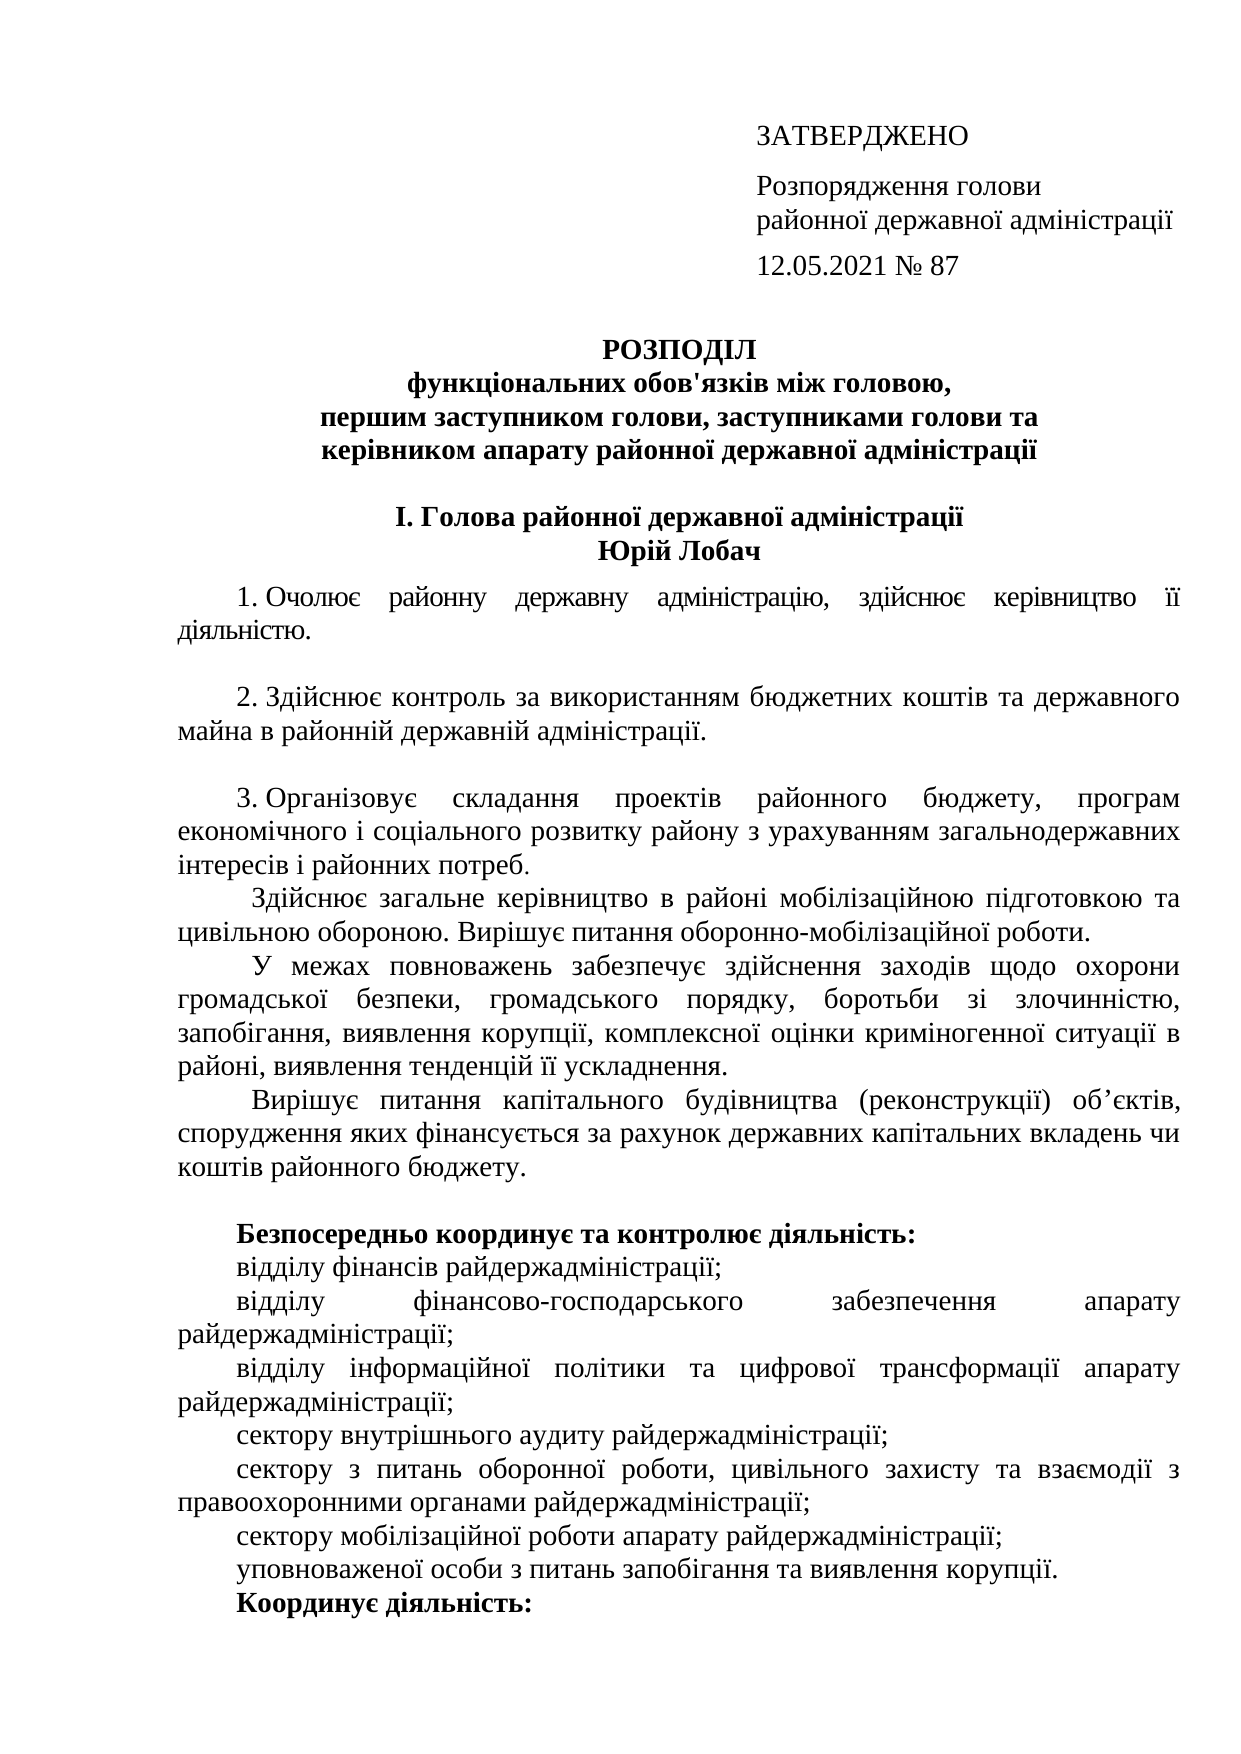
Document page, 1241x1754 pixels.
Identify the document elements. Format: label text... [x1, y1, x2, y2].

text Безпосередньо координує та контролює діяльність: [177, 1216, 1181, 1249]
text відділу фінансово-господарського забезпечення апарату райдержадміністрації; [177, 1283, 1181, 1350]
text Розпорядження голови [756, 168, 1181, 202]
text Координує діяльність: [177, 1585, 1181, 1618]
text 3. Організовує складання проектів районного бюджету, програм економічного і соціального розвитку району з урахуванням загальнодержавних інтересів і районних потреб. [177, 780, 1181, 881]
text РОЗПОДІЛ [177, 332, 1181, 365]
text 1. Очолює районну державну адміністрацію, здійснює керівництво її діяльністю. [177, 579, 1181, 646]
text керівником апарату районної державної адміністрації [177, 432, 1181, 466]
text 12.05.2021 № 87 [756, 248, 1181, 282]
text Здійснює загальне керівництво в районі мобілізаційною підготовкою та цивільною обороною. Вирішує питання оборонно-мобілізаційної роботи. [177, 881, 1181, 948]
text І. Голова районної державної адміністрації [177, 499, 1181, 533]
text уповноваженої особи з питань запобігання та виявлення корупції. [177, 1551, 1181, 1585]
text першим заступником голови, заступниками голови та [177, 399, 1181, 432]
text Юрій Лобач [177, 533, 1181, 567]
text функціональних обов'язків між головою, [177, 365, 1181, 399]
text відділу інформаційної політики та цифрової трансформації апарату райдержадміністрації; [177, 1350, 1181, 1417]
text 2. Здійснює контроль за використанням бюджетних коштів та державного майна в районній державній адміністрації. [177, 679, 1181, 746]
text сектору з питань оборонної роботи, цивільного захисту та взаємодії з правоохоронними органами райдержадміністрації; [177, 1451, 1181, 1518]
text Вирішує питання капітального будівництва (реконструкції) об’єктів, спорудження яких фінансується за рахунок державних капітальних вкладень чи коштів районного бюджету. [177, 1082, 1181, 1182]
text ЗАТВЕРДЖЕНО [756, 118, 1181, 152]
text районної державної адміністрації [756, 202, 1181, 236]
text сектору внутрішнього аудиту райдержадміністрації; [177, 1417, 1181, 1451]
text сектору мобілізаційної роботи апарату райдержадміністрації; [177, 1518, 1181, 1551]
text У межах повноважень забезпечує здійснення заходів щодо охорони громадської безпеки, громадського порядку, боротьби зі злочинністю, запобігання, виявлення корупції, комплексної оцінки криміногенної ситуації в районі, виявлення тенденцій її ускладнення. [177, 948, 1181, 1082]
text відділу фінансів райдержадміністрації; [177, 1249, 1181, 1283]
